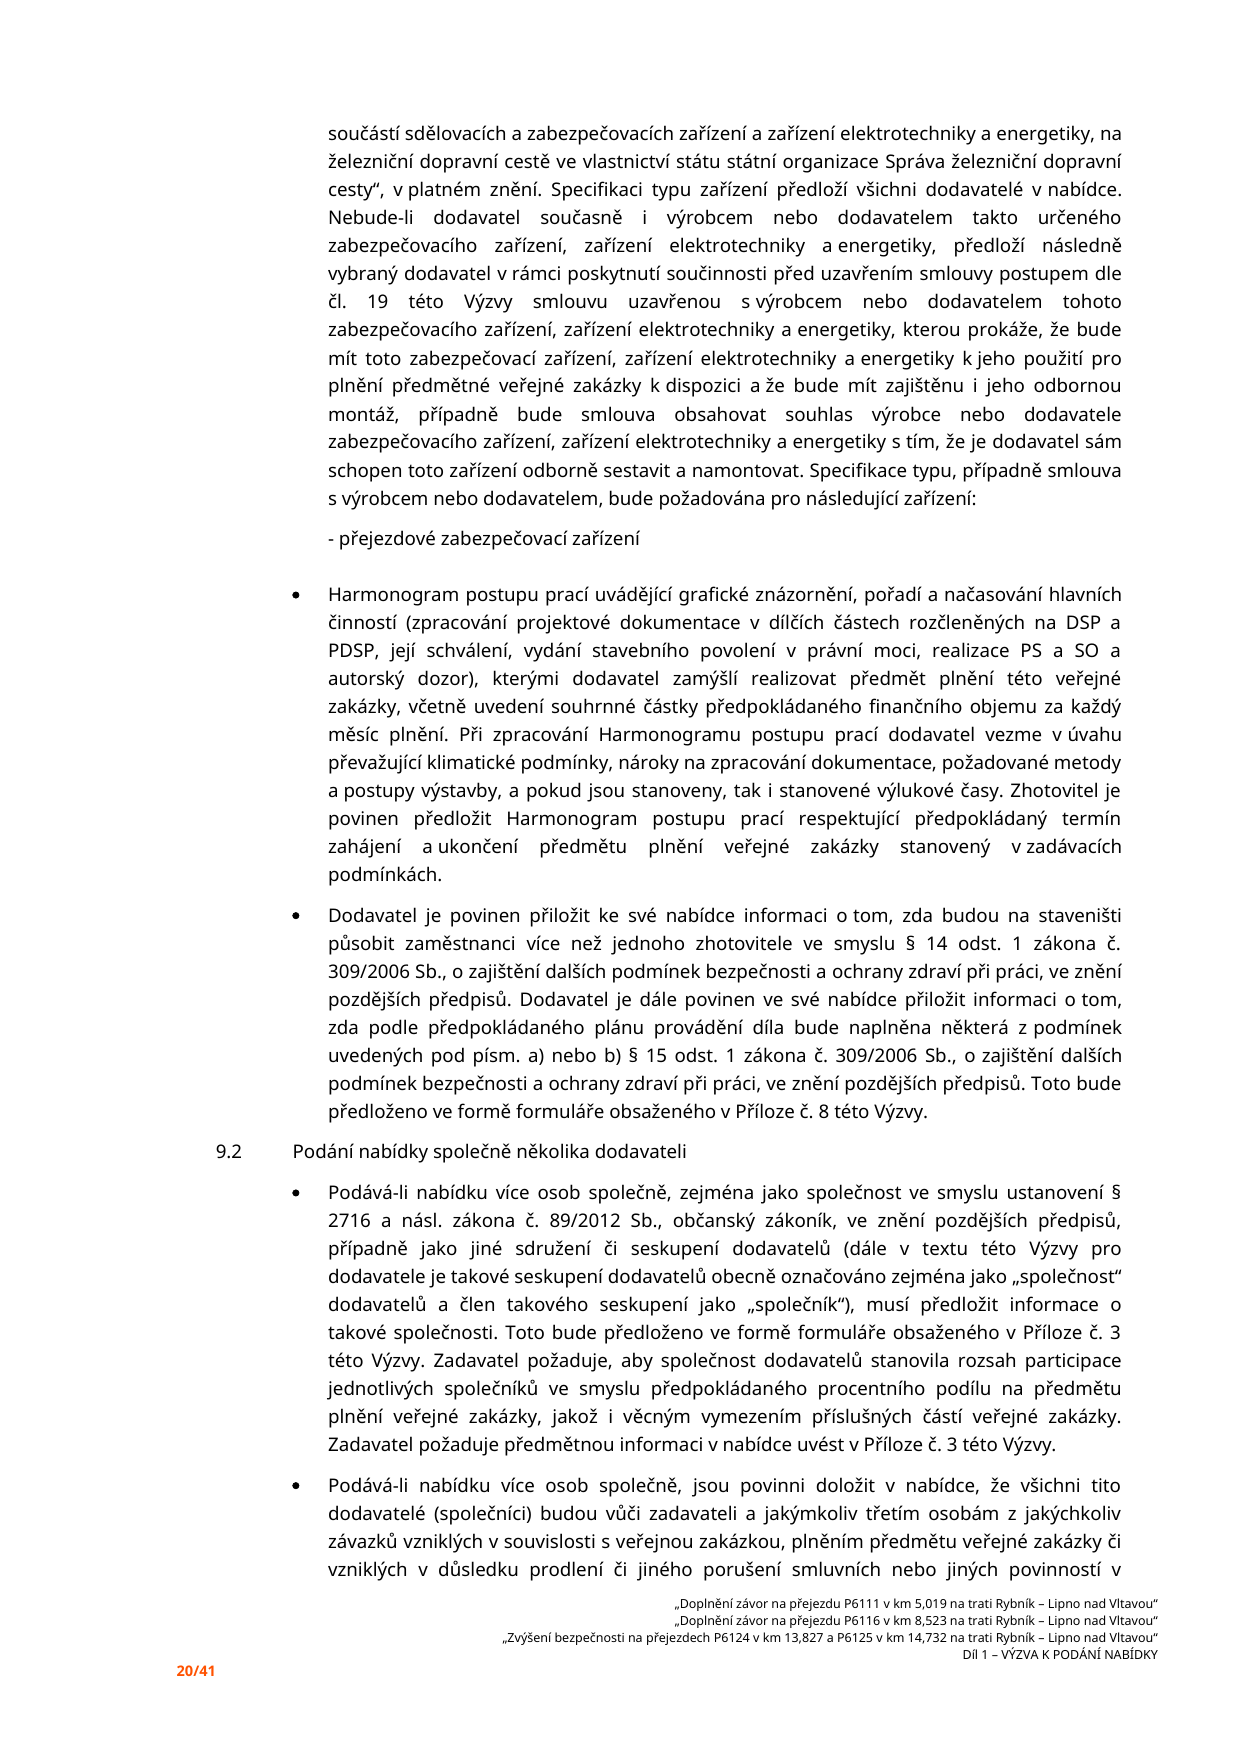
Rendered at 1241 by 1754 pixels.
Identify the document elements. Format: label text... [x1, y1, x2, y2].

text Podává-li nabídku více osob společně, zejména jako společnost ve smyslu ustanovení § 2716 a násl. zákona č. 89/2012 Sb., občanský zákoník, ve znění pozdějších předpisů, případně jako jiné sdružení či seskupení dodavatelů (dále v textu této Výzvy pro dodavatele je takové seskupení dodavatelů obecně označováno zejména jako „společnost“ dodavatelů a člen takového seskupení jako „společník“), musí předložit informace o takové společnosti. Toto bude předloženo ve formě formuláře obsaženého v Příloze č. 3 této Výzvy. Zadavatel požaduje, aby společnost dodavatelů stanovila rozsah participace jednotlivých společníků ve smyslu předpokládaného procentního podílu na předmětu plnění veřejné zakázky, jakož i věcným vymezením příslušných částí veřejné zakázky. Zadavatel požaduje předmětnou informaci v nabídce uvést v Příloze č. 3 této Výzvy. [292, 1179, 1122, 1457]
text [292, 121, 1122, 510]
list - přejezdové zabezpečovací zařízení [328, 525, 1122, 551]
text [292, 1472, 1122, 1582]
text Podání nabídky společně několika dodavateli [216, 1139, 1122, 1164]
text Dodavatel je povinen přiložit ke své nabídce informaci o tom, zda budou na staveništi působit zaměstnanci více než jednoho zhotovitele ve smyslu § 14 odst. 1 zákona č. 309/2006 Sb., o zajištění dalších podmínek bezpečnosti a ochrany zdraví při práci, ve znění pozdějších předpisů. Dodavatel je dále povinen ve své nabídce přiložit informaci o tom, zda podle předpokládaného plánu provádění díla bude naplněna některá z podmínek uvedených pod písm. a) nebo b) § 15 odst. 1 zákona č. 309/2006 Sb., o zajištění dalších podmínek bezpečnosti a ochrany zdraví při práci, ve znění pozdějších předpisů. Toto bude předloženo ve formě formuláře obsaženého v Příloze č. 8 této Výzvy. [292, 902, 1122, 1124]
text Harmonogram postupu prací uvádějící grafické znázornění, pořadí a načasování hlavních činností (zpracování projektové dokumentace v dílčích částech rozčleněných na DSP a PDSP, její schválení, vydání stavebního povolení v právní moci, realizace PS a SO a autorský dozor), kterými dodavatel zamýšlí realizovat předmět plnění této veřejné zakázky, včetně uvedení souhrnné částky předpokládaného finančního objemu za každý měsíc plnění. Při zpracování Harmonogramu postupu prací dodavatel vezme v úvahu převažující klimatické podmínky, nároky na zpracování dokumentace, požadované metody a postupy výstavby, a pokud jsou stanoveny, tak i stanovené výlukové časy. Zhotovitel je povinen předložit Harmonogram postupu prací respektující předpokládaný termín zahájení a ukončení předmětu plnění veřejné zakázky stanovený v zadávacích podmínkách. [292, 581, 1122, 887]
